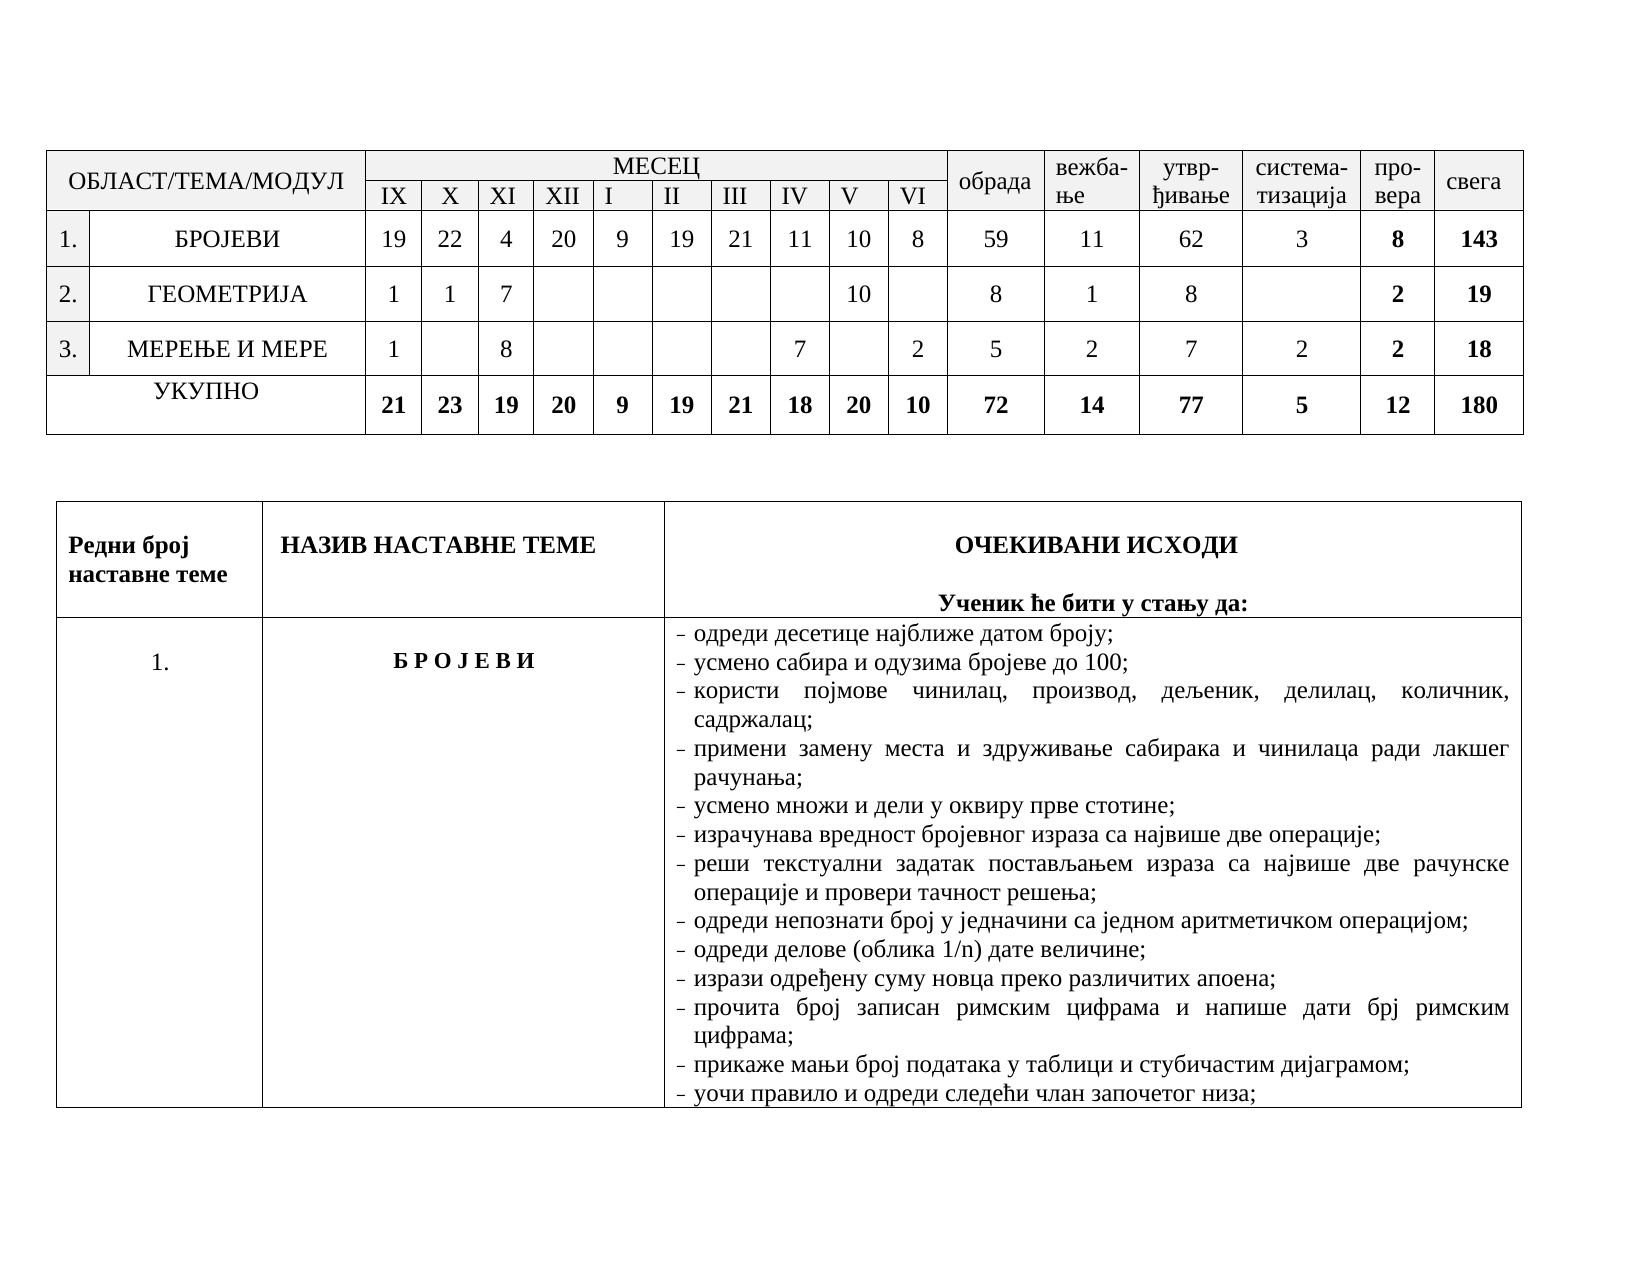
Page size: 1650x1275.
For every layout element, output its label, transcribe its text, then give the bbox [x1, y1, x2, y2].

table_cell 9 [594, 376, 652, 434]
table_cell 18 [1435, 322, 1523, 375]
table_cell 20 [534, 211, 593, 266]
table_cell [653, 322, 711, 375]
table_cell I [594, 181, 652, 209]
table_cell 180 [1435, 376, 1523, 434]
table_cell 21 [712, 376, 770, 434]
table_header утвр-ђивање [1140, 151, 1242, 209]
table_cell 19 [479, 376, 533, 434]
table_cell [653, 267, 711, 321]
table_cell 11 [771, 211, 829, 266]
table_cell XII [534, 181, 593, 209]
table_cell 2 [1045, 322, 1139, 375]
table_cell 2 [1361, 267, 1434, 321]
table_cell [534, 322, 593, 375]
table_cell 2 [1243, 322, 1360, 375]
table_cell II [653, 181, 711, 209]
table_header про-вера [1361, 151, 1434, 209]
table_cell 2. [47, 267, 89, 321]
table_cell 2 [1361, 322, 1434, 375]
table_cell [712, 267, 770, 321]
table_cell МЕРЕЊЕ И МЕРЕ [90, 322, 365, 375]
table_cell 9 [594, 211, 652, 266]
table_cell 1 [1045, 267, 1139, 321]
table_cell [889, 267, 947, 321]
table_cell [830, 322, 888, 375]
table_cell одреди десетице најближе датом броју; усмено сабира и одузима бројеве до 100; користи појмове чинилац, производ, дељеник, делилац, количник, садржалац; примени замену места и здруживање сабирака и чинилаца ради лакшег рачунања; усмено множи и дели у оквиру прве стотине; израчунава вредност бројевног израза са највише две операције; реши текстуални задатак постављањем израза са највише две рачунске операције и провери тачност решења; одреди непознати број у једначини са једном аритметичком операцијом; одреди делове (облика 1/n) дате величине; изрази одређену суму новца преко различитих апоена; прочита број записан римским цифрама и напише дати брј римским цифрама; прикаже мањи број података у таблици и стубичастим дијаграмом; уочи правило и одреди следећи члан започетог низа; [665, 618, 1521, 1107]
table_cell V [830, 181, 888, 209]
table_cell 8 [1140, 267, 1242, 321]
table_cell 19 [1435, 267, 1523, 321]
table_cell 72 [948, 376, 1044, 434]
table_header ОБЛАСТ/ТЕМА/МОДУЛ [47, 151, 365, 209]
table_cell X [422, 181, 478, 209]
table_cell [594, 267, 652, 321]
table_cell 21 [712, 211, 770, 266]
table_cell ГЕОМЕТРИЈА [90, 267, 365, 321]
table_cell 5 [948, 322, 1044, 375]
table_cell 77 [1140, 376, 1242, 434]
table_cell 143 [1435, 211, 1523, 266]
table_cell III [712, 181, 770, 209]
table_cell 59 [948, 211, 1044, 266]
table_cell 21 [366, 376, 421, 434]
table_cell 11 [1045, 211, 1139, 266]
table_cell [534, 267, 593, 321]
table_cell 1. [47, 211, 89, 266]
table_cell 19 [366, 211, 421, 266]
table_cell 7 [1140, 322, 1242, 375]
table_cell 1 [422, 267, 478, 321]
table_cell 14 [1045, 376, 1139, 434]
table_cell 3. [47, 322, 89, 375]
table_header ОЧЕКИВАНИ ИСХОДИ Ученик ће бити у стању да: [665, 502, 1521, 617]
table_cell [712, 322, 770, 375]
table_cell 10 [889, 376, 947, 434]
table_cell 3 [1243, 211, 1360, 266]
table_cell 23 [422, 376, 478, 434]
table_cell 18 [771, 376, 829, 434]
table_cell 8 [1361, 211, 1434, 266]
table_cell 22 [422, 211, 478, 266]
table_header НАЗИВ НАСТАВНЕ ТЕМЕ [263, 502, 664, 617]
table_cell VI [889, 181, 947, 209]
table_cell [771, 267, 829, 321]
table_cell IX [366, 181, 421, 209]
table_cell 19 [653, 376, 711, 434]
table_cell Б Р О Ј Е В И [263, 618, 664, 1107]
table_cell 20 [534, 376, 593, 434]
table_cell 10 [830, 211, 888, 266]
table_cell БРОЈЕВИ [90, 211, 365, 266]
table_cell УКУПНО [47, 376, 365, 434]
table_cell 1. [57, 618, 262, 1107]
table_cell 20 [830, 376, 888, 434]
table_header вежба-ње [1045, 151, 1139, 209]
table_cell 19 [653, 211, 711, 266]
table_cell 1 [366, 267, 421, 321]
table_cell [422, 322, 478, 375]
table_header система-тизација [1243, 151, 1360, 209]
table_cell 10 [830, 267, 888, 321]
table_cell 62 [1140, 211, 1242, 266]
table_cell 8 [479, 322, 533, 375]
table_cell 4 [479, 211, 533, 266]
table_cell 8 [889, 211, 947, 266]
table_cell 2 [889, 322, 947, 375]
table_cell 7 [771, 322, 829, 375]
table_cell [594, 322, 652, 375]
table_cell 12 [1361, 376, 1434, 434]
table_header обрада [948, 151, 1044, 209]
table_header Редни број наставне теме [57, 502, 262, 617]
table_cell IV [771, 181, 829, 209]
table_header свега [1435, 151, 1523, 209]
table_cell XI [479, 181, 533, 209]
table_header МЕСЕЦ [366, 151, 947, 180]
table_cell 7 [479, 267, 533, 321]
table_cell [1243, 267, 1360, 321]
table_cell 5 [1243, 376, 1360, 434]
table_cell 8 [948, 267, 1044, 321]
table_cell 1 [366, 322, 421, 375]
